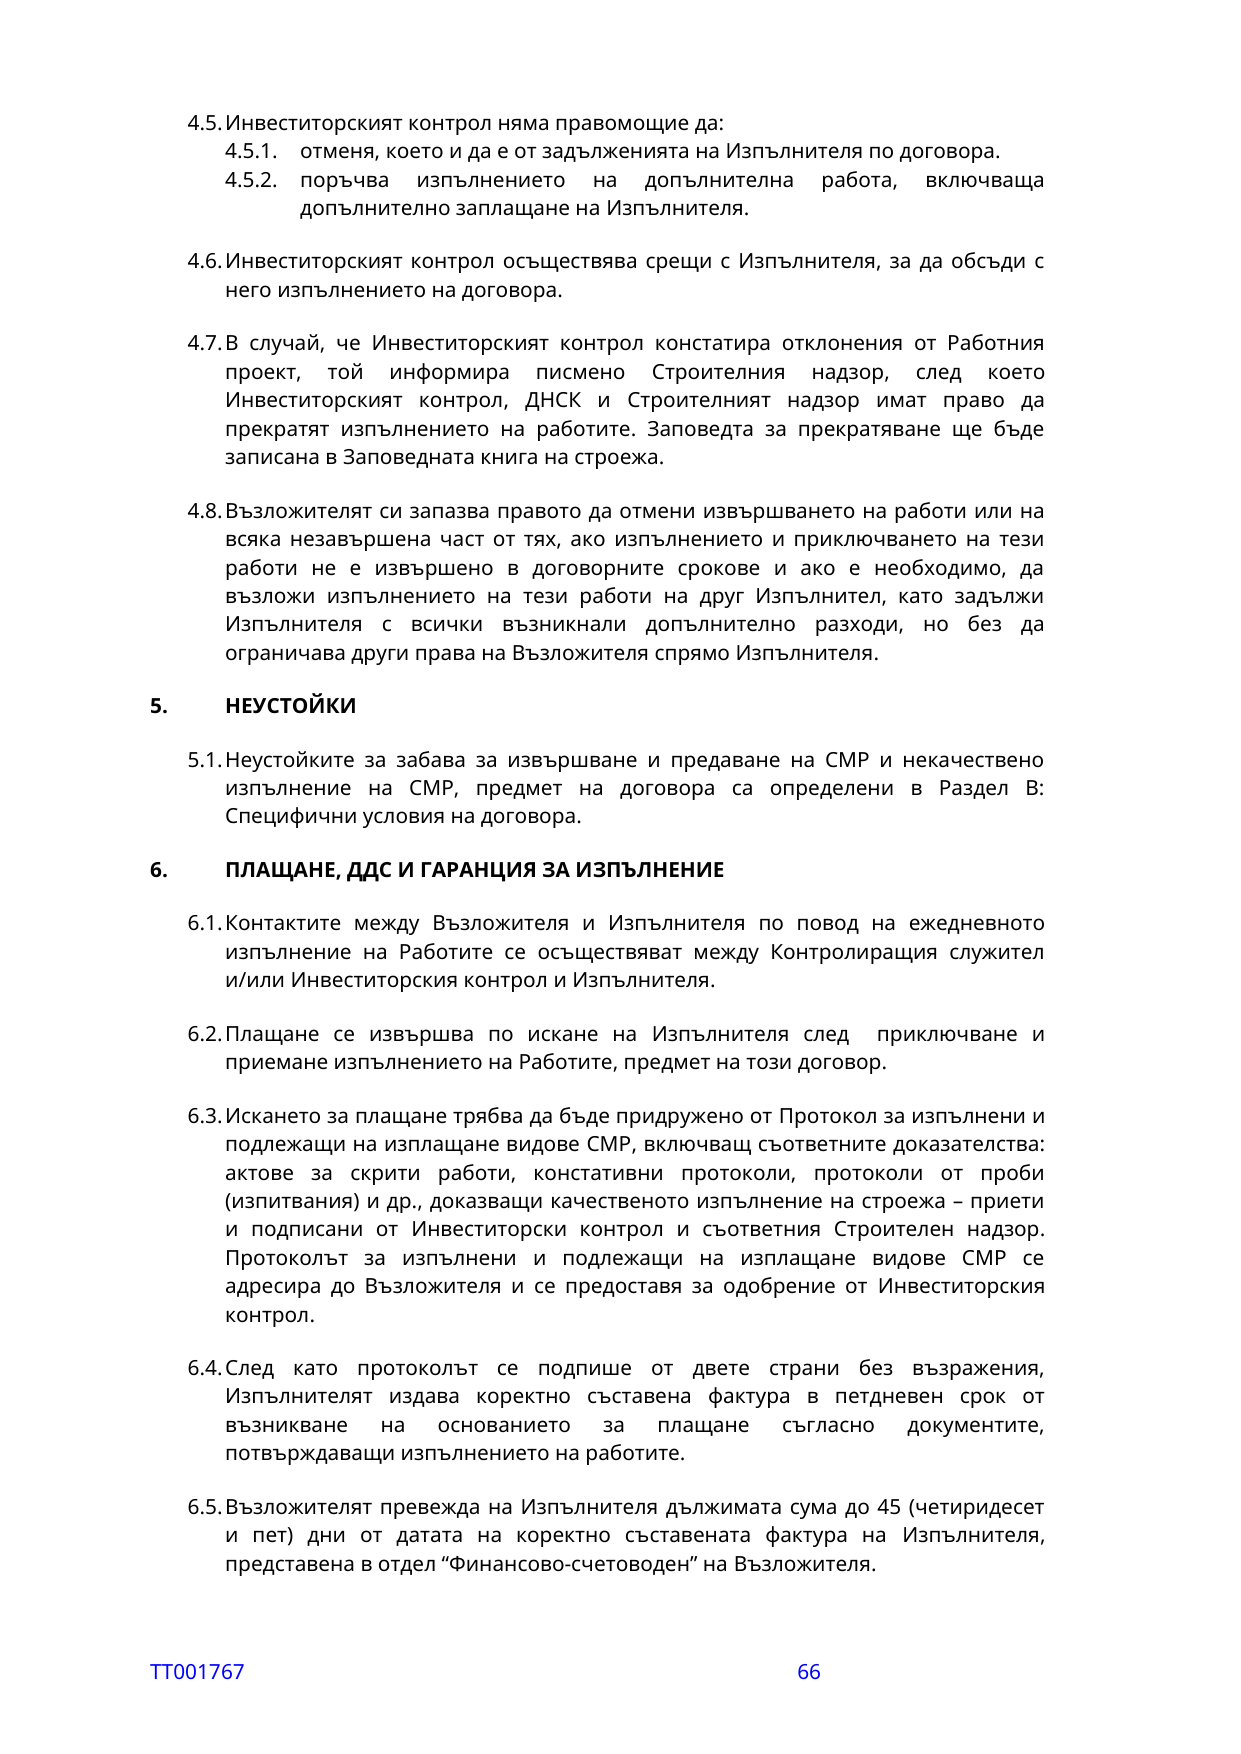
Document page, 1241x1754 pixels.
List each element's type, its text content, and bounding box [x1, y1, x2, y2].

list поръчва изпълнението на допълнителна работа, включваща допълнително заплащане на Изпълнителя. [225, 165, 1045, 222]
list Плащане се извършва по искане на Изпълнителя след приключване и приемане изпълнението на Работите, предмет на този договор. [187, 1019, 1045, 1076]
list Възложителят превежда на Изпълнителя дължимата сума до 45 (четиридесет и пет) дни от датата на коректно съставената фактура на Изпълнителя, представена в отдел “Финансово-счетоводен” на Възложителя. [187, 1492, 1045, 1577]
list Искането за плащане трябва да бъде придружено от Протокол за изпълнени и подлежащи на изплащане видове СМР, включващ съответните доказателства: актове за скрити работи, констативни протоколи, протоколи от проби (изпитвания) и др., доказващи качественото изпълнение на строежа – приети и подписани от Инвеститорски контрол и съответния Строителен надзор. Протоколът за изпълнени и подлежащи на изплащане видове СМР се адресира до Възложителя и се предоставя за одобрение от Инвеститорския контрол. [187, 1101, 1045, 1328]
list След като протоколът се подпише от двете страни без възражения, Изпълнителят издава коректно съставена фактура в петдневен срок от възникване на основанието за плащане съгласно документите, потвърждаващи изпълнението на работите. [187, 1353, 1045, 1467]
list В случай, че Инвеститорският контрол констатира отклонения от Работния проект, той информира писмено Строителния надзор, след което Инвеститорският контрол, ДНСК и Строителният надзор имат право да прекратят изпълнението на работите. Заповедта за прекратяване ще бъде записана в Заповедната книга на строежа. [187, 328, 1045, 471]
list отменя, което и да е от задълженията на Изпълнителя по договора. [225, 136, 1045, 165]
list НЕУСТОЙКИ [150, 691, 1045, 720]
list ПЛАЩАНЕ, ДДС И ГАРАНЦИЯ ЗА ИЗПЪЛНЕНИЕ [150, 855, 1045, 883]
list Контактите между Възложителя и Изпълнителя по повод на ежедневното изпълнение на Работите се осъществяват между Контролиращия служител и/или Инвеститорския контрол и Изпълнителя. [187, 908, 1045, 994]
list Инвеститорският контрол осъществява срещи с Изпълнителя, за да обсъди с него изпълнението на договора. [187, 247, 1045, 303]
list Инвеститорският контрол няма правомощие да: [187, 108, 1045, 136]
list Неустойките за забава за извършване и предаване на СМР и некачествено изпълнение на СМР, предмет на договора са определени в Раздел В: Специфични условия на договора. [187, 745, 1045, 830]
list Възложителят си запазва правото да отмени извършването на работи или на всяка незавършена част от тях, ако изпълнението и приключването на тези работи не е извършено в договорните срокове и ако е необходимо, да възложи изпълнението на тези работи на друг Изпълнител, като задължи Изпълнителя с всички възникнали допълнително разходи, но без да ограничава други права на Възложителя спрямо Изпълнителя. [187, 496, 1045, 666]
